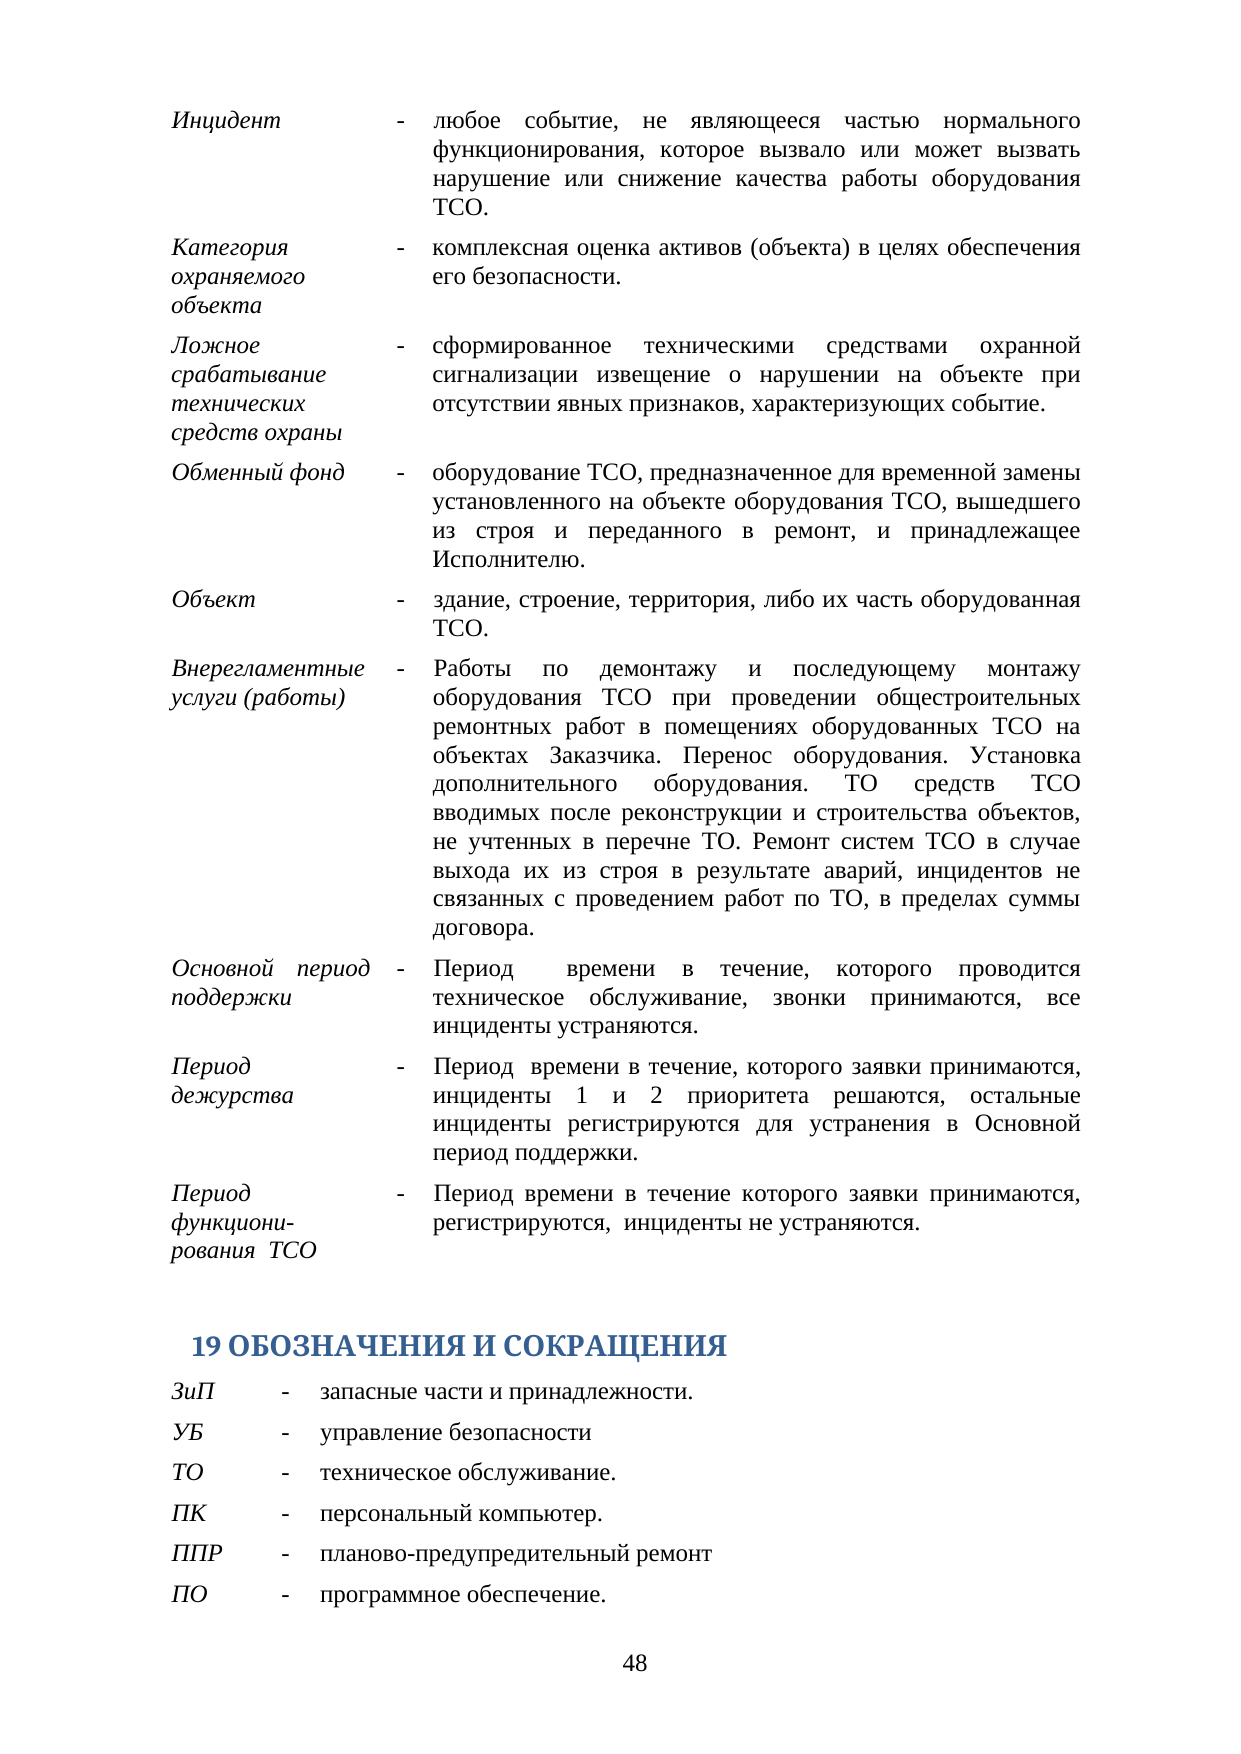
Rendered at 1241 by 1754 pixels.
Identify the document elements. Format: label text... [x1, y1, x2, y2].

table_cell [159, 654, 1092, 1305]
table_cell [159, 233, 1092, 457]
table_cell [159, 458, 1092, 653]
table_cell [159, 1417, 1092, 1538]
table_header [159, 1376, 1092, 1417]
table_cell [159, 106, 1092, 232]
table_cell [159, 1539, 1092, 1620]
subtitle ОБОЗНАЧЕНИЯ И СОКРАЩЕНИЯ [148, 1330, 1092, 1363]
